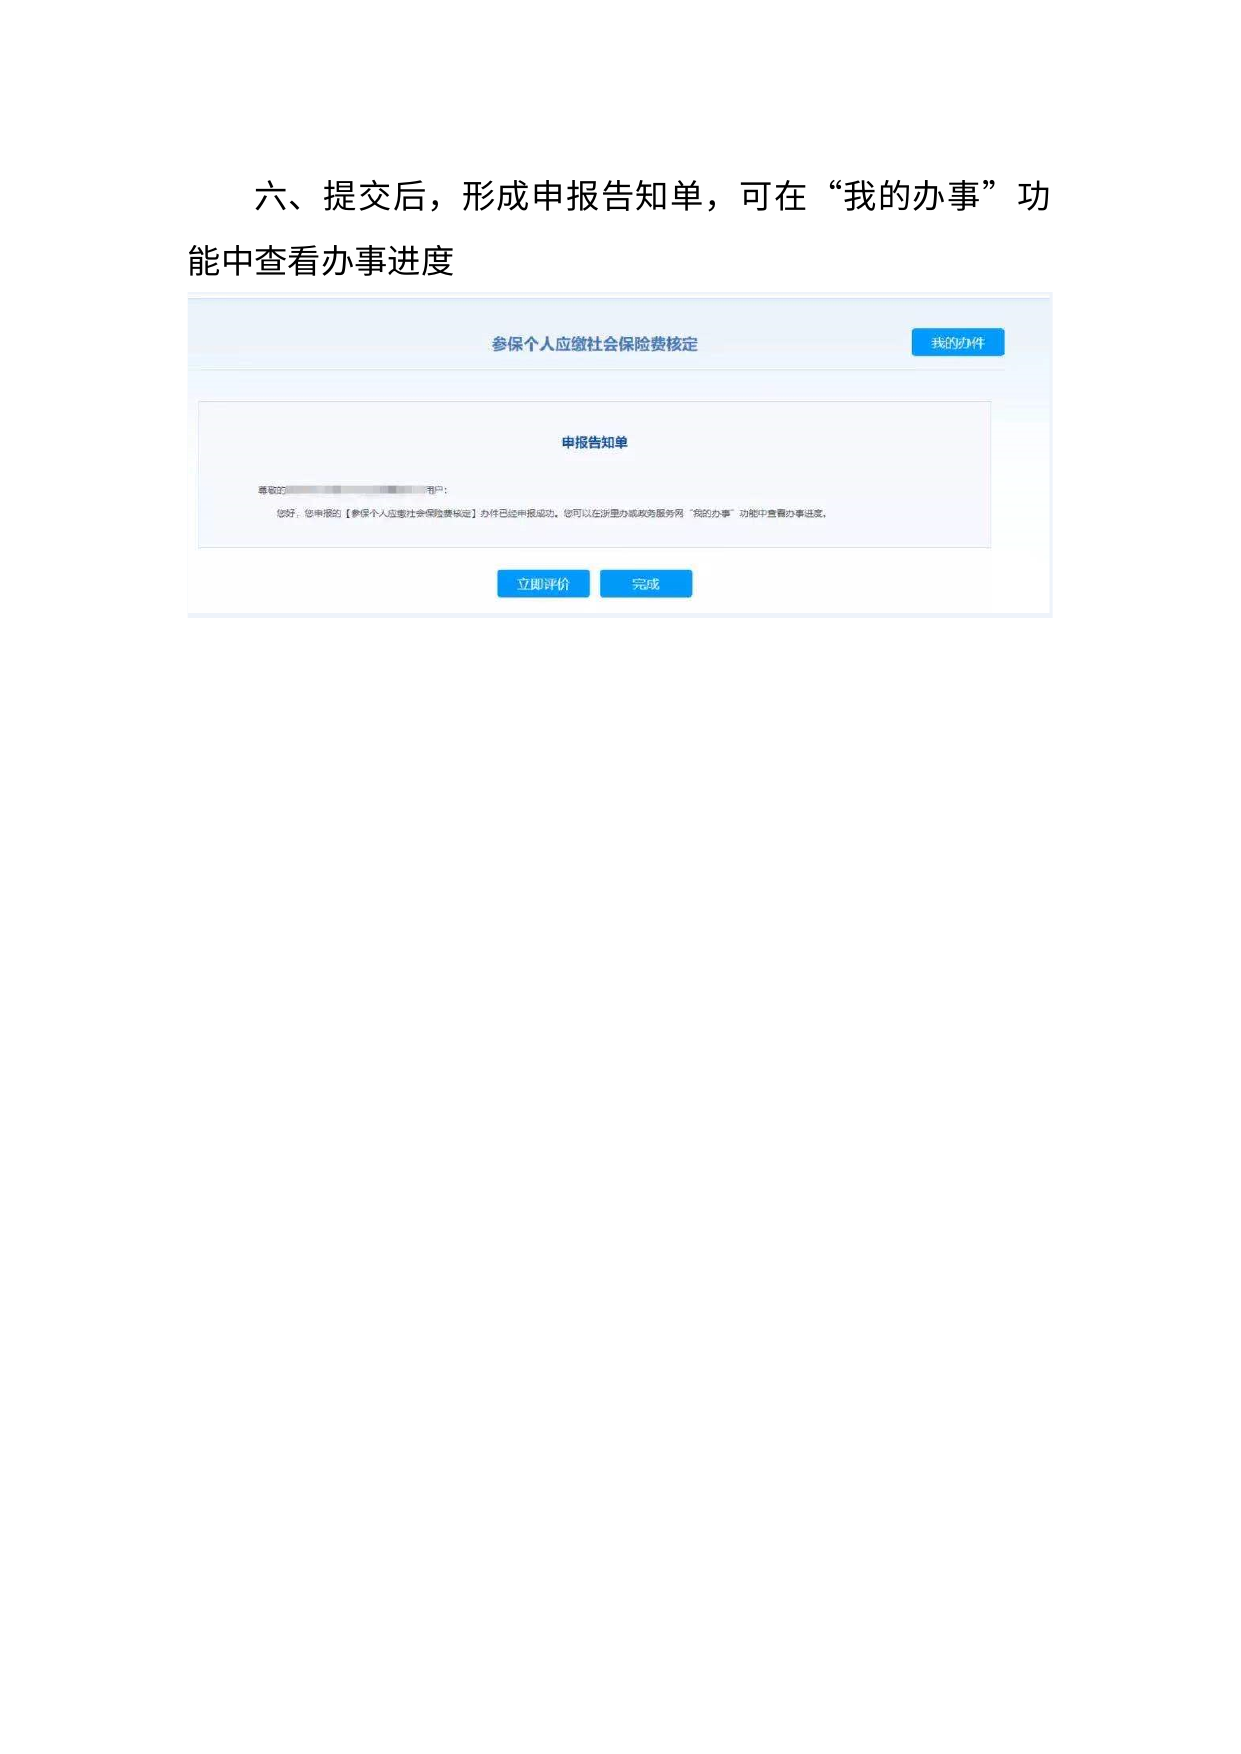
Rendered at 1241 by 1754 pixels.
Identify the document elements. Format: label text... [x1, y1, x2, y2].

picture [187, 292, 1053, 618]
text 六、提交后，形成申报告知单，可在“我的办事”功能中查看办事进度 [187, 162, 1053, 292]
